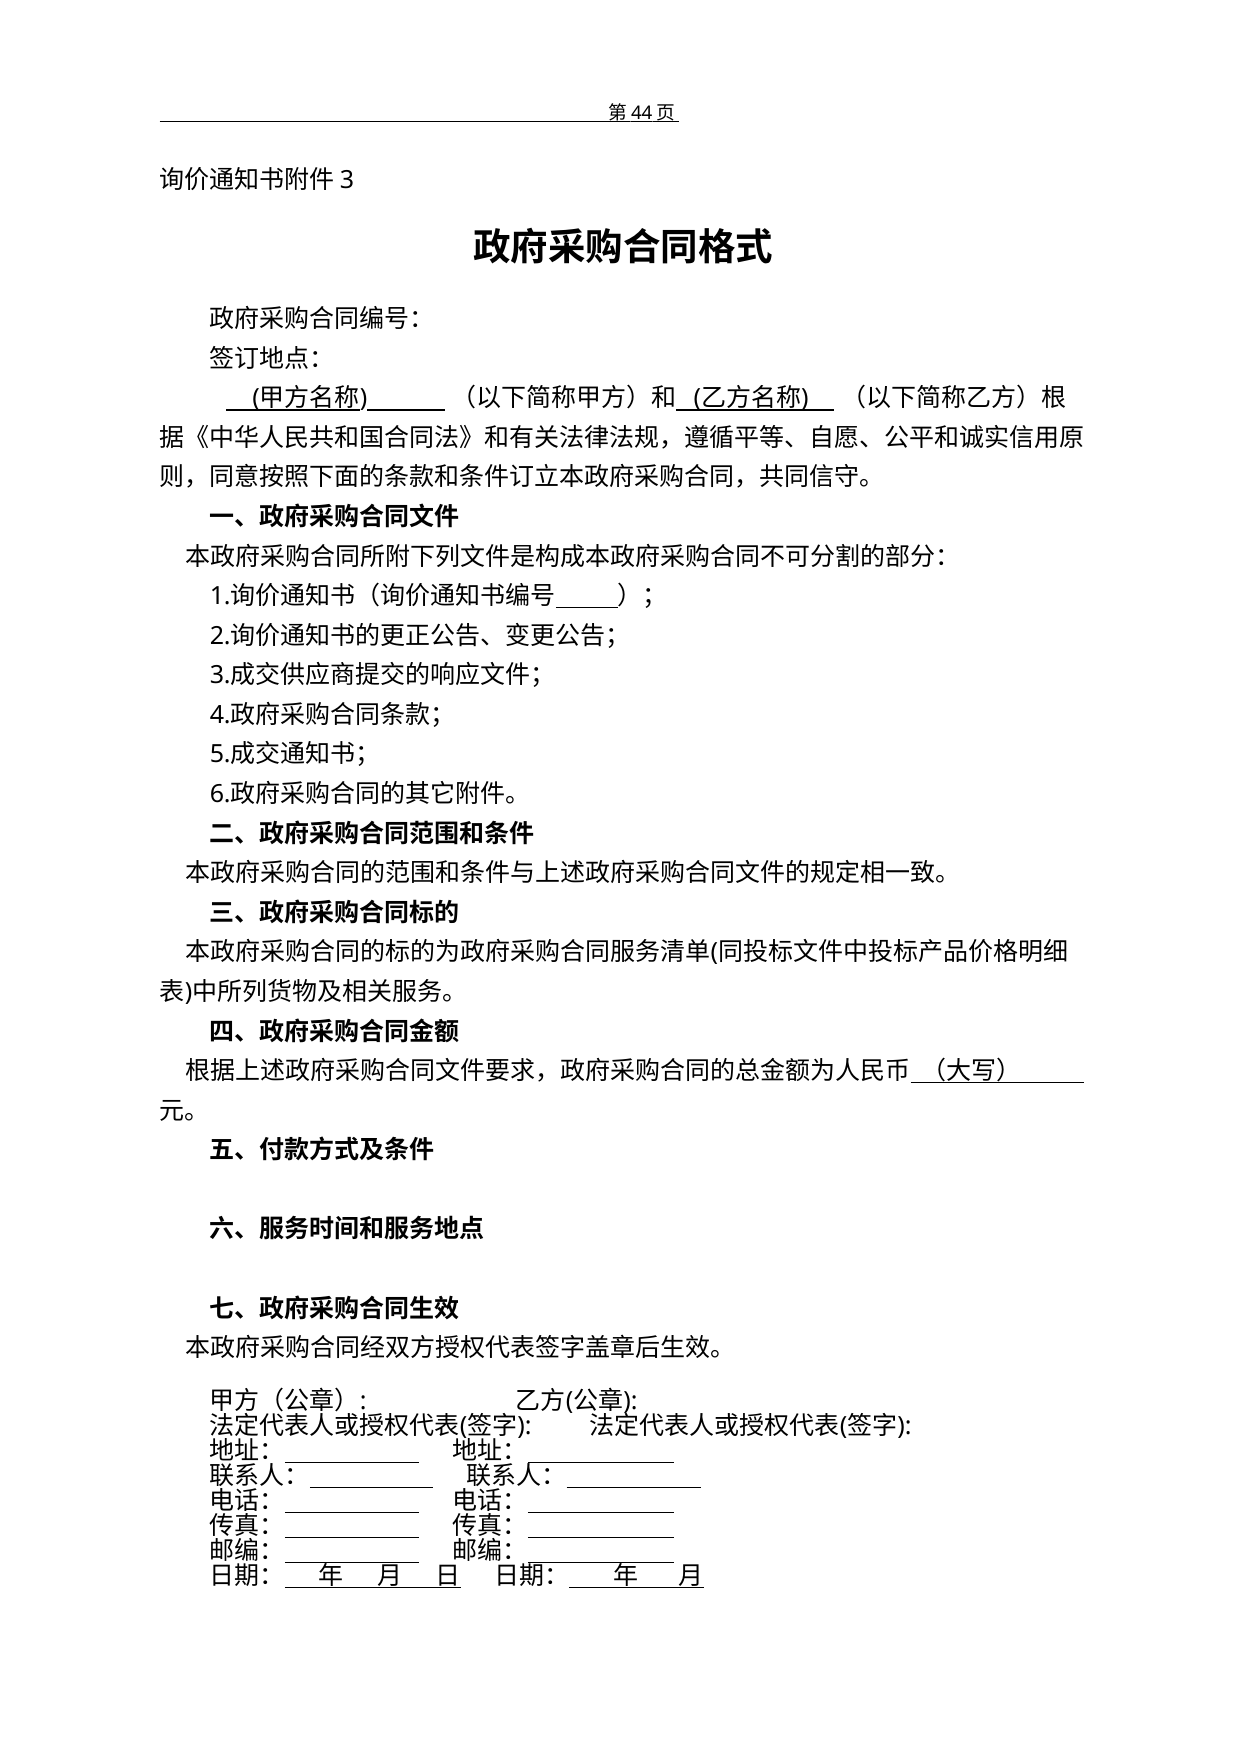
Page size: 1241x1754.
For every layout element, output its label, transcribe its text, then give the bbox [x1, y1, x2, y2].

text 三、政府采购合同标的 [159, 889, 1087, 929]
text 1.询价通知书（询价通知书编号 ）； [159, 573, 1087, 612]
text (甲方名称) （以下简称甲方）和 (乙方名称) （以下简称乙方）根据《中华人民共和国合同法》和有关法律法规，遵循平等、自愿、公平和诚实信用原则，同意按照下面的条款和条件订立本政府采购合同，共同信守。 [159, 375, 1087, 494]
text 四、政府采购合同金额 [159, 1008, 1087, 1048]
text 传真： 传真： [159, 1514, 1087, 1539]
text 五、付款方式及条件 [159, 1127, 1087, 1167]
text 政府采购合同格式 [159, 221, 1087, 271]
text 2.询价通知书的更正公告、变更公告； [159, 612, 1087, 652]
text 甲方（公章）: 乙方(公章): [159, 1389, 1087, 1414]
text 一、政府采购合同文件 [159, 494, 1087, 533]
text 六、服务时间和服务地点 [159, 1206, 1087, 1246]
text 3.成交供应商提交的响应文件； [159, 652, 1087, 692]
text 本政府采购合同的标的为政府采购合同服务清单(同投标文件中投标产品价格明细表)中所列货物及相关服务。 [159, 929, 1087, 1008]
text 邮编： 邮编： [159, 1539, 1087, 1564]
text 签订地点： [159, 335, 1087, 375]
text 6.政府采购合同的其它附件。 [159, 771, 1087, 810]
text 本政府采购合同的范围和条件与上述政府采购合同文件的规定相一致。 [159, 850, 1087, 889]
text 政府采购合同编号： [159, 296, 1087, 335]
text 根据上述政府采购合同文件要求，政府采购合同的总金额为人民币 （大写） 元。 [159, 1048, 1087, 1127]
text 4.政府采购合同条款； [159, 692, 1087, 731]
text 5.成交通知书； [159, 731, 1087, 771]
text 询价通知书附件3 [159, 159, 1087, 196]
text 日期： 年 月 日 日期： 年 月 [159, 1564, 1087, 1589]
text 电话： 电话： [159, 1489, 1087, 1514]
text 二、政府采购合同范围和条件 [159, 810, 1087, 850]
text 本政府采购合同所附下列文件是构成本政府采购合同不可分割的部分： [159, 533, 1087, 573]
text 地址： 地址： [159, 1439, 1087, 1464]
text 七、政府采购合同生效 [159, 1285, 1087, 1325]
text 联系人： 联系人： [159, 1464, 1087, 1489]
text 法定代表人或授权代表(签字): 法定代表人或授权代表(签字): [159, 1414, 1087, 1439]
text 本政府采购合同经双方授权代表签字盖章后生效。 [159, 1325, 1087, 1364]
